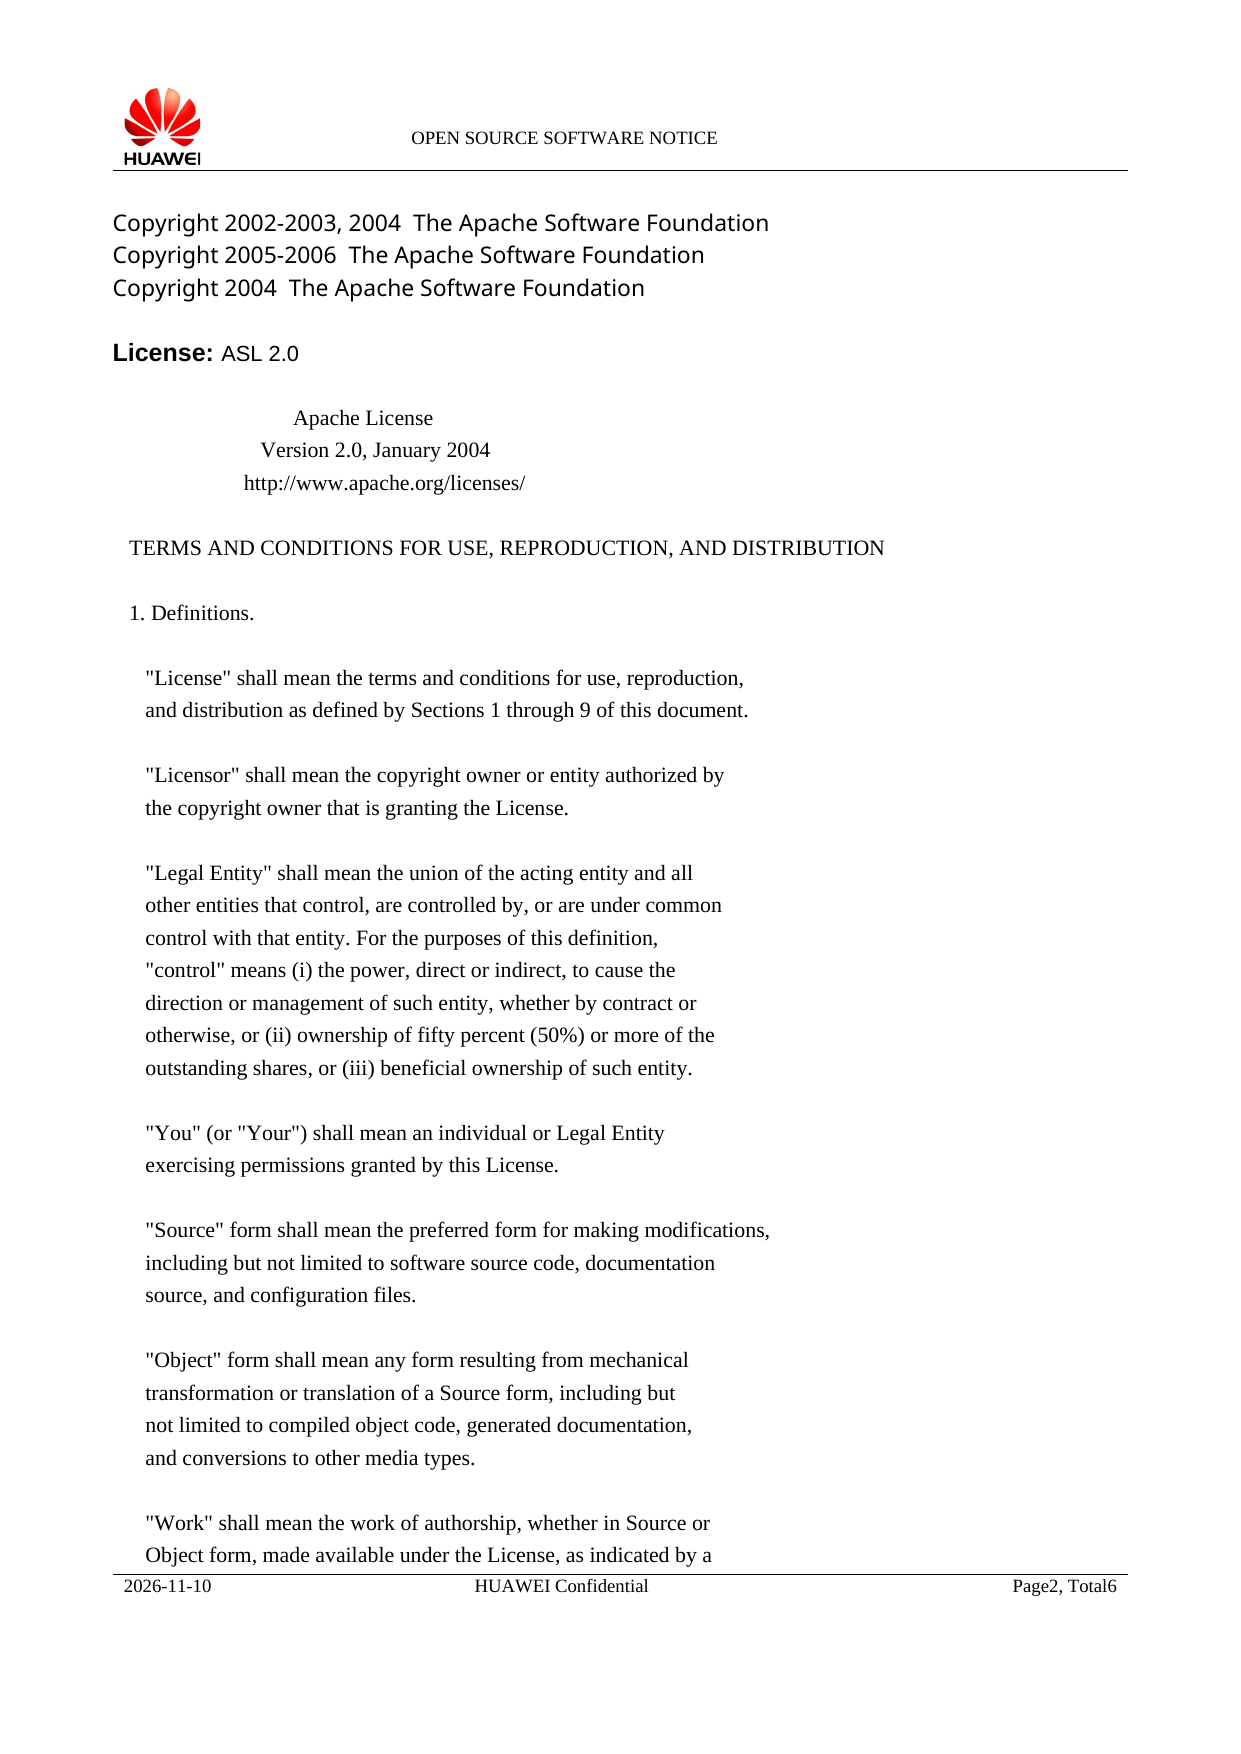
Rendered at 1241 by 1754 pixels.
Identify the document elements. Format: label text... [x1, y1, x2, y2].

picture [124, 88, 201, 165]
text License: ASL 2.0 [112, 336, 1128, 369]
